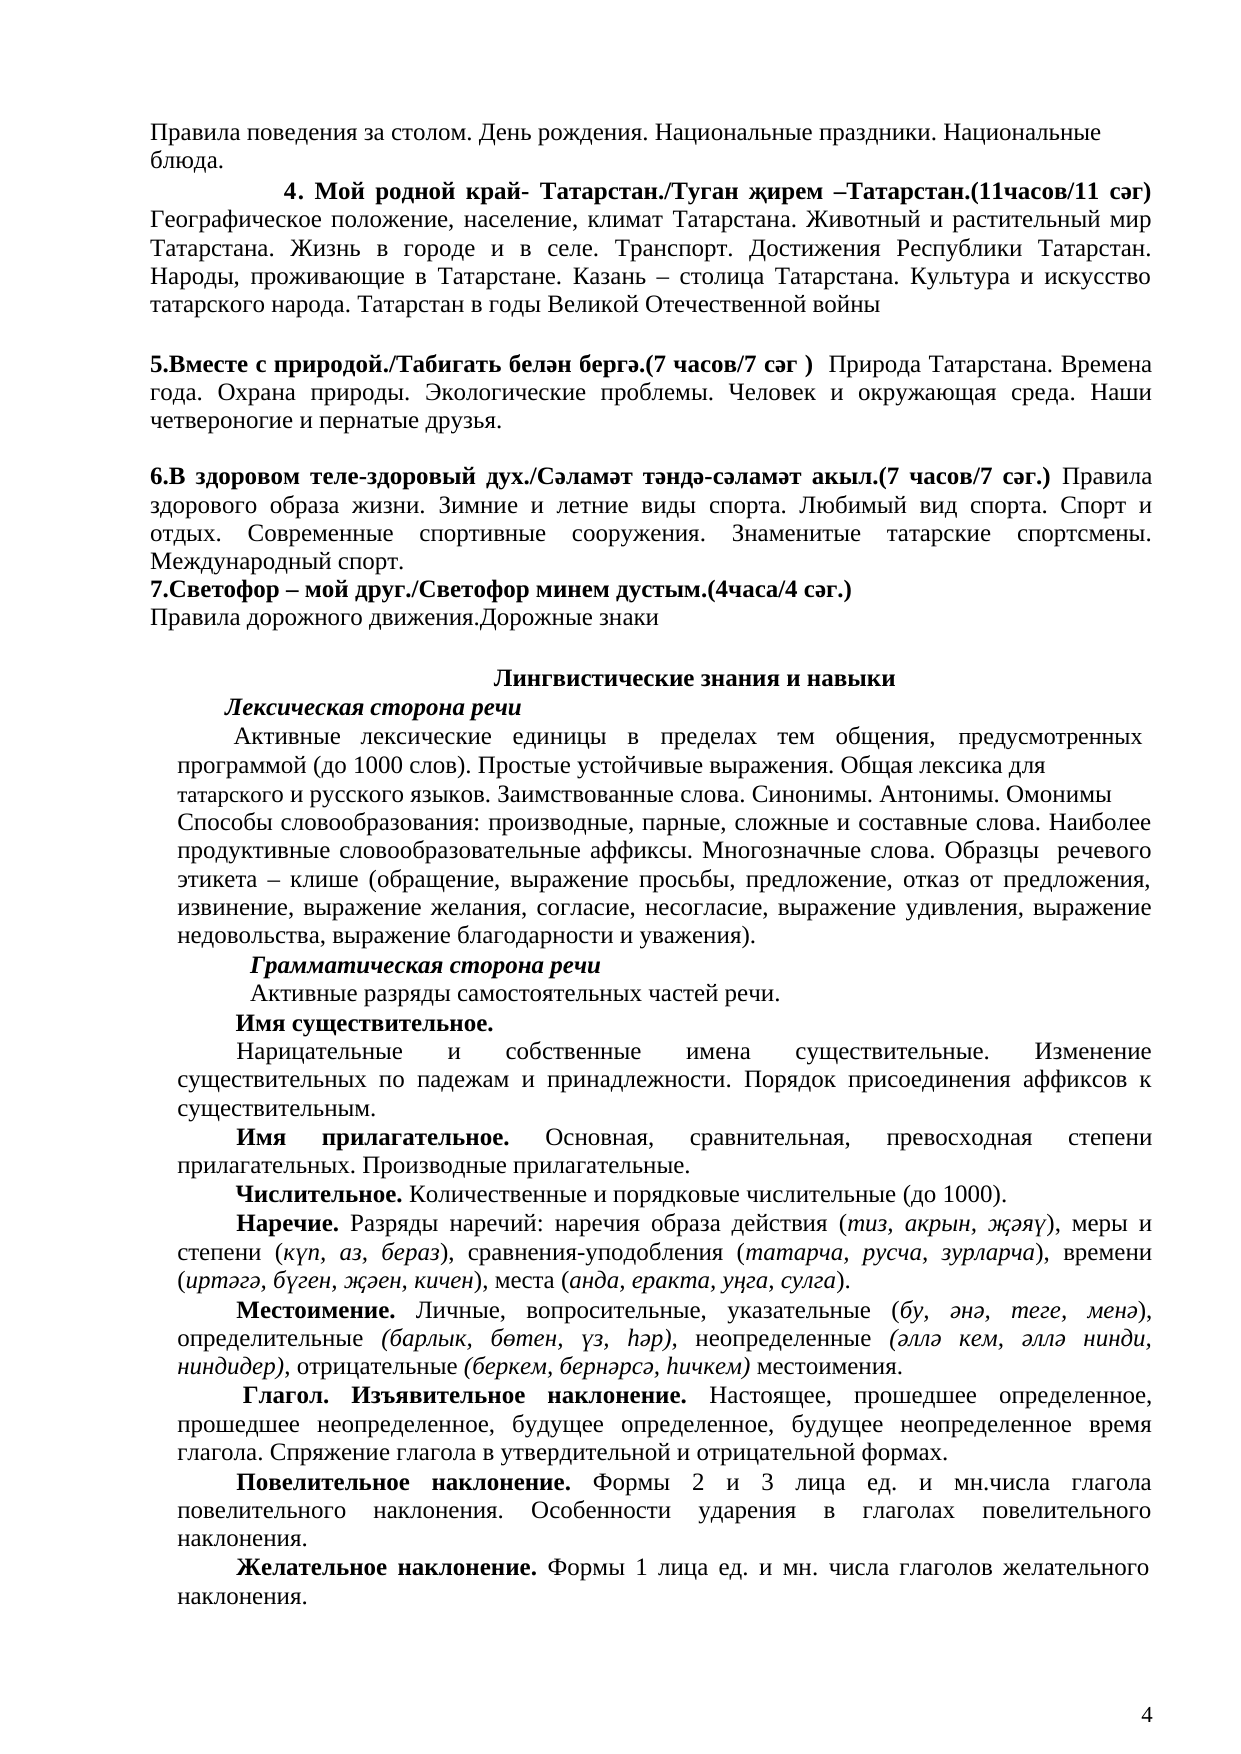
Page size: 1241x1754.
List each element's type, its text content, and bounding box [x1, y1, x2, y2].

text 5.Вместе с природой./Табигать белән бергә.(7 часов/7 сәг ) Природа Татарстана. Времена года. Охрана природы. Экологические проблемы. Человек и окружающая среда. Наши четвероногие и пернатые друзья. [150, 349, 1152, 434]
text Грамматическая сторона речи [250, 950, 1152, 979]
text Активные лексические единицы в пределах тем общения, предусмотренных [233, 721, 1152, 750]
text программой (до 1000 слов). Простые устойчивые выражения. Общая лексика для татарского и русского языков. Заимствованные слова. Синонимы. Антонимы. Омонимы [177, 751, 1152, 808]
text Лексическая сторона речи [225, 692, 1152, 721]
text Числительное. Количественные и порядковые числительные (до 1000). [235, 1179, 1152, 1208]
text Глагол. Изъявительное наклонение. Настоящее, прошедшее определенное, прошедшее неопределенное, будущее определенное, будущее неопределенное время глагола. Спряжение глагола в утвердительной и отрицательной формах. [177, 1381, 1152, 1466]
text 4. Мой родной край- Татарстан./Туган җирем –Татарстан.(11часов/11 сәг) Географическое положение, население, климат Татарстана. Животный и растительный мир Татарстана. Жизнь в городе и в селе. Транспорт. Достижения Республики Татарстан. Народы, проживающие в Татарстане. Казань – столица Татарстана. Культура и искусство татарского народа. Татарстан в годы Великой Отечественной войны [150, 177, 1152, 318]
text Имя прилагательное. Основная, сравнительная, превосходная степени прилагательных. Производные прилагательные. [177, 1123, 1152, 1179]
text Лингвистические знания и навыки [494, 663, 1152, 692]
text Желательное наклонение. Формы 1 лица ед. и мн. числа глаголов желательного наклонения. [177, 1553, 1150, 1610]
text 7.Светофор – мой друг./Светофор минем дустым.(4часа/4 сәг.) [150, 575, 1152, 603]
text Способы словообразования: производные, парные, сложные и составные слова. Наиболее продуктивные словообразовательные аффиксы. Многозначные слова. Образцы речевого этикета – клише (обращение, выражение просьбы, предложение, отказ от предложения, извинение, выражение желания, согласие, несогласие, выражение удивления, выражение недовольства, выражение благодарности и уважения). [177, 808, 1152, 949]
text Имя существительное. [235, 1008, 1152, 1036]
text Местоимение. Личные, вопросительные, указательные (бу, әнә, теге, менә), определительные (барлык, бөтен, үз, һәр), неопределенные (әллә кем, әллә нинди, ниндидер), отрицательные (беркем, бернәрсә, һичкем) местоимения. [177, 1296, 1152, 1380]
text Повелительное наклонение. Формы 2 и 3 лица ед. и мн.числа глагола повелительного наклонения. Особенности ударения в глаголах повелительного наклонения. [177, 1468, 1152, 1552]
text 6.В здоровом теле-здоровый дух./Сәламәт тәндә-сәламәт акыл.(7 часов/7 сәг.) Правила здорового образа жизни. Зимние и летние виды спорта. Любимый вид спорта. Спорт и отдых. Современные спортивные сооружения. Знаменитые татарские спортсмены. Международный спорт. [150, 462, 1152, 575]
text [150, 118, 1150, 174]
text Активные разряды самостоятельных частей речи. [250, 979, 1152, 1007]
text Правила дорожного движения.Дорожные знаки [150, 603, 1152, 631]
text Нарицательные и собственные имена существительные. Изменение существительных по падежам и принадлежности. Порядок присоединения аффиксов к существительным. [177, 1037, 1152, 1121]
text Наречие. Разряды наречий: наречия образа действия (тиз, акрын, җәяү), меры и степени (күп, аз, бераз), сравнения-уподобления (татарча, русча, зурларча), времени (иртәгә, бүген, җәен, кичен), места (анда, еракта, уңга, сулга). [177, 1209, 1152, 1294]
